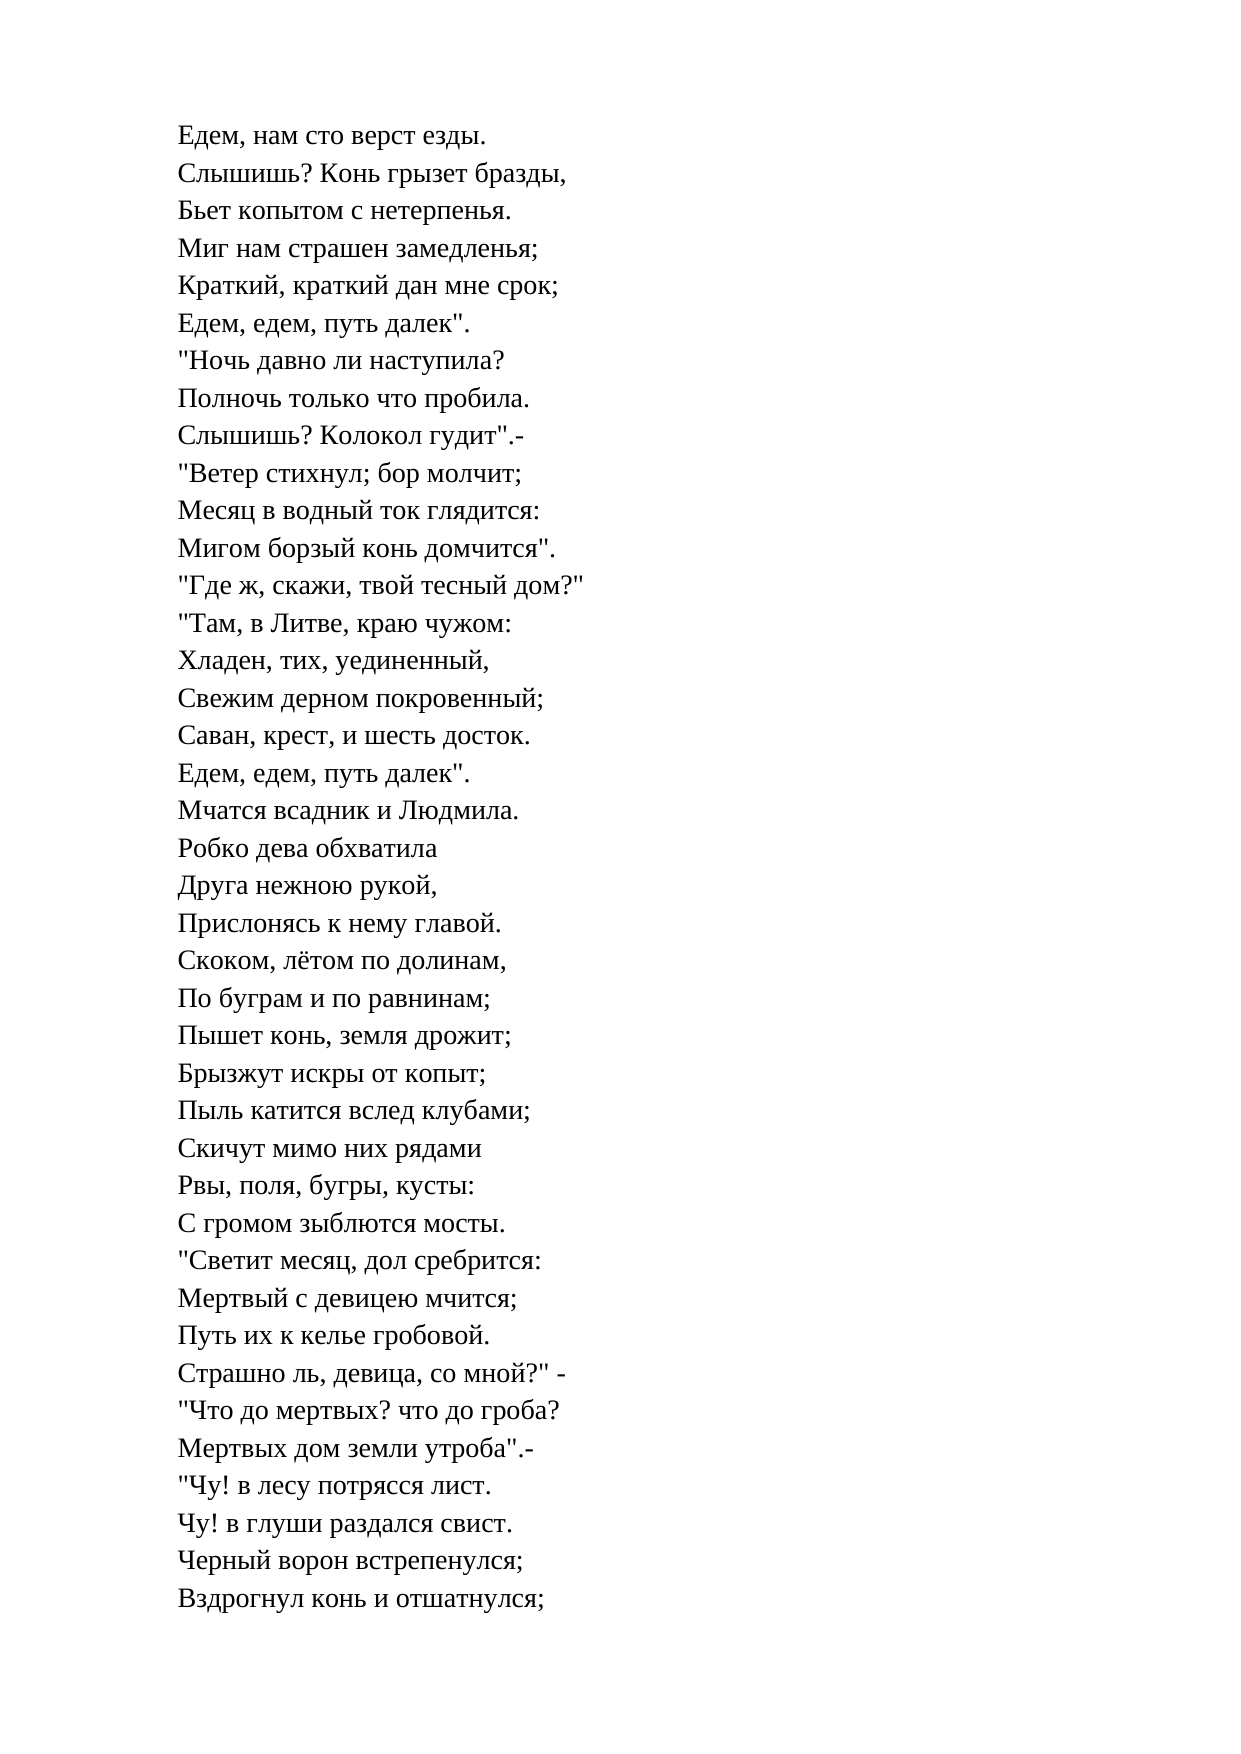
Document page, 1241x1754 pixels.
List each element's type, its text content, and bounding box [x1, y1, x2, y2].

text По буграм и по равнинам; [177, 981, 1152, 1013]
text Скичут мимо них рядами [177, 1131, 1152, 1163]
text Бьет копытом с нетерпенья. [177, 193, 1152, 226]
text Мчатся всадник и Людмила. [177, 793, 1152, 826]
text Слышишь? Колокол гудит".- [177, 418, 1152, 451]
text Едем, нам сто верст езды. [177, 118, 1152, 151]
text Слышишь? Конь грызет бразды, [177, 156, 1152, 188]
text Хладен, тих, уединенный, [177, 643, 1152, 676]
text Страшно ль, девица, со мной?" - [177, 1356, 1152, 1388]
text Едем, едем, путь далек". [177, 306, 1152, 338]
text "Что до мертвых? что до гроба? [177, 1393, 1152, 1426]
text "Где ж, скажи, твой тесный дом?" [177, 568, 1152, 601]
text Робко дева обхватила [177, 831, 1152, 863]
text Рвы, поля, бугры, кусты: [177, 1168, 1152, 1201]
text С громом зыблются мосты. [177, 1206, 1152, 1238]
text "Ночь давно ли наступила? [177, 343, 1152, 376]
text Краткий, краткий дан мне срок; [177, 268, 1152, 301]
text Мигом борзый конь домчится". [177, 531, 1152, 563]
text Свежим дерном покровенный; [177, 681, 1152, 713]
text Брызжут искры от копыт; [177, 1056, 1152, 1088]
text Саван, крест, и шесть досток. [177, 718, 1152, 751]
text "Чу! в лесу потрясся лист. [177, 1468, 1152, 1501]
text Едем, едем, путь далек". [177, 756, 1152, 788]
text "Светит месяц, дол сребрится: [177, 1243, 1152, 1276]
text Пыль катится вслед клубами; [177, 1093, 1152, 1126]
text "Там, в Литве, краю чужом: [177, 606, 1152, 638]
text Пышет конь, земля дрожит; [177, 1018, 1152, 1051]
text Миг нам страшен замедленья; [177, 231, 1152, 263]
text Прислонясь к нему главой. [177, 906, 1152, 938]
text Месяц в водный ток глядится: [177, 493, 1152, 526]
text "Ветер стихнул; бор молчит; [177, 456, 1152, 488]
text Мертвый с девицею мчится; [177, 1281, 1152, 1313]
text Полночь только что пробила. [177, 381, 1152, 413]
text Мертвых дом земли утроба".- [177, 1431, 1152, 1463]
text Скоком, лётом по долинам, [177, 943, 1152, 976]
text Вздрогнул конь и отшатнулся; [177, 1581, 1152, 1613]
text Друга нежною рукой, [177, 868, 1152, 901]
text Путь их к келье гробовой. [177, 1318, 1152, 1351]
text Черный ворон встрепенулся; [177, 1543, 1152, 1576]
text Чу! в глуши раздался свист. [177, 1506, 1152, 1538]
